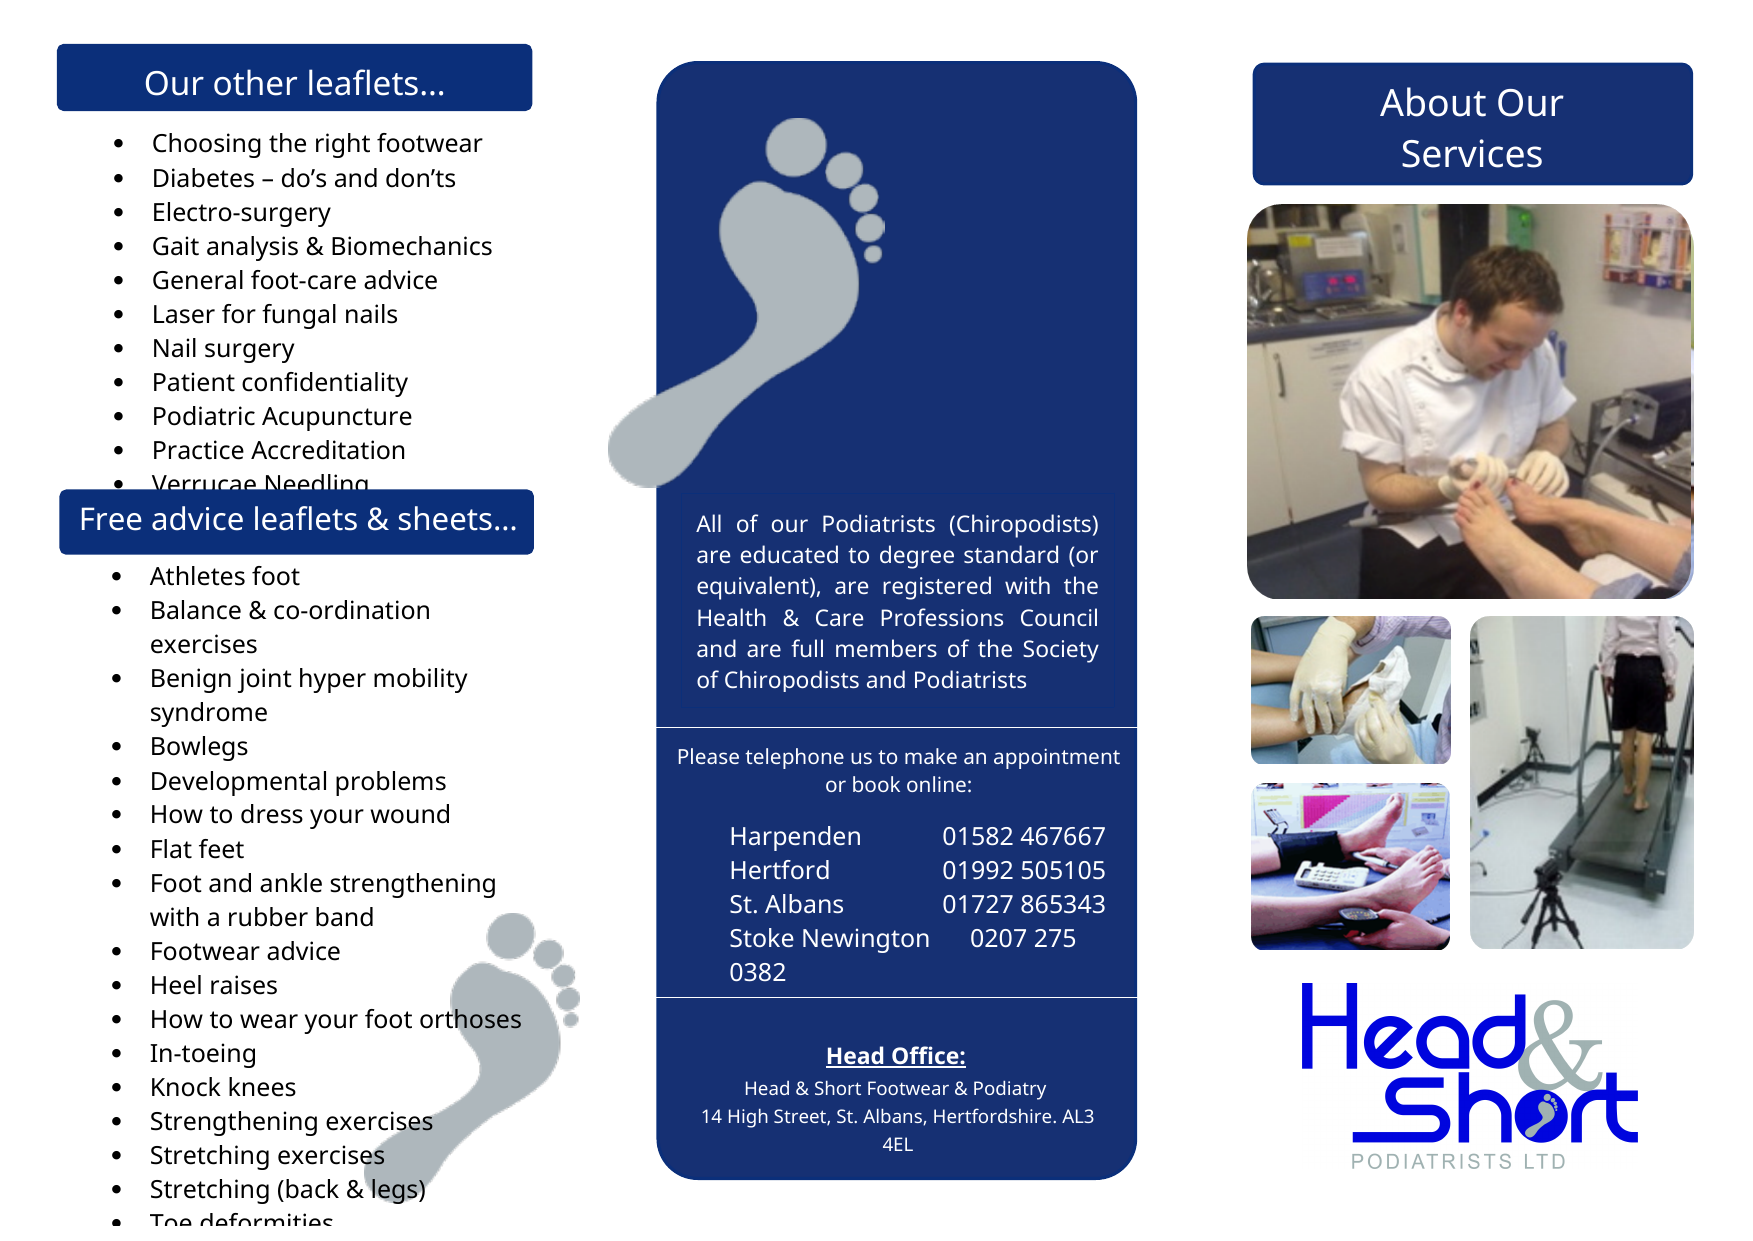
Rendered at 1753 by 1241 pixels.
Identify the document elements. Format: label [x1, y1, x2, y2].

picture [1250, 783, 1450, 950]
picture [1469, 616, 1694, 949]
picture [1246, 204, 1694, 599]
picture [364, 913, 580, 1203]
picture [364, 914, 370, 924]
picture [1250, 616, 1451, 764]
picture [395, 1186, 402, 1196]
picture [1302, 983, 1638, 1169]
picture [608, 118, 885, 488]
